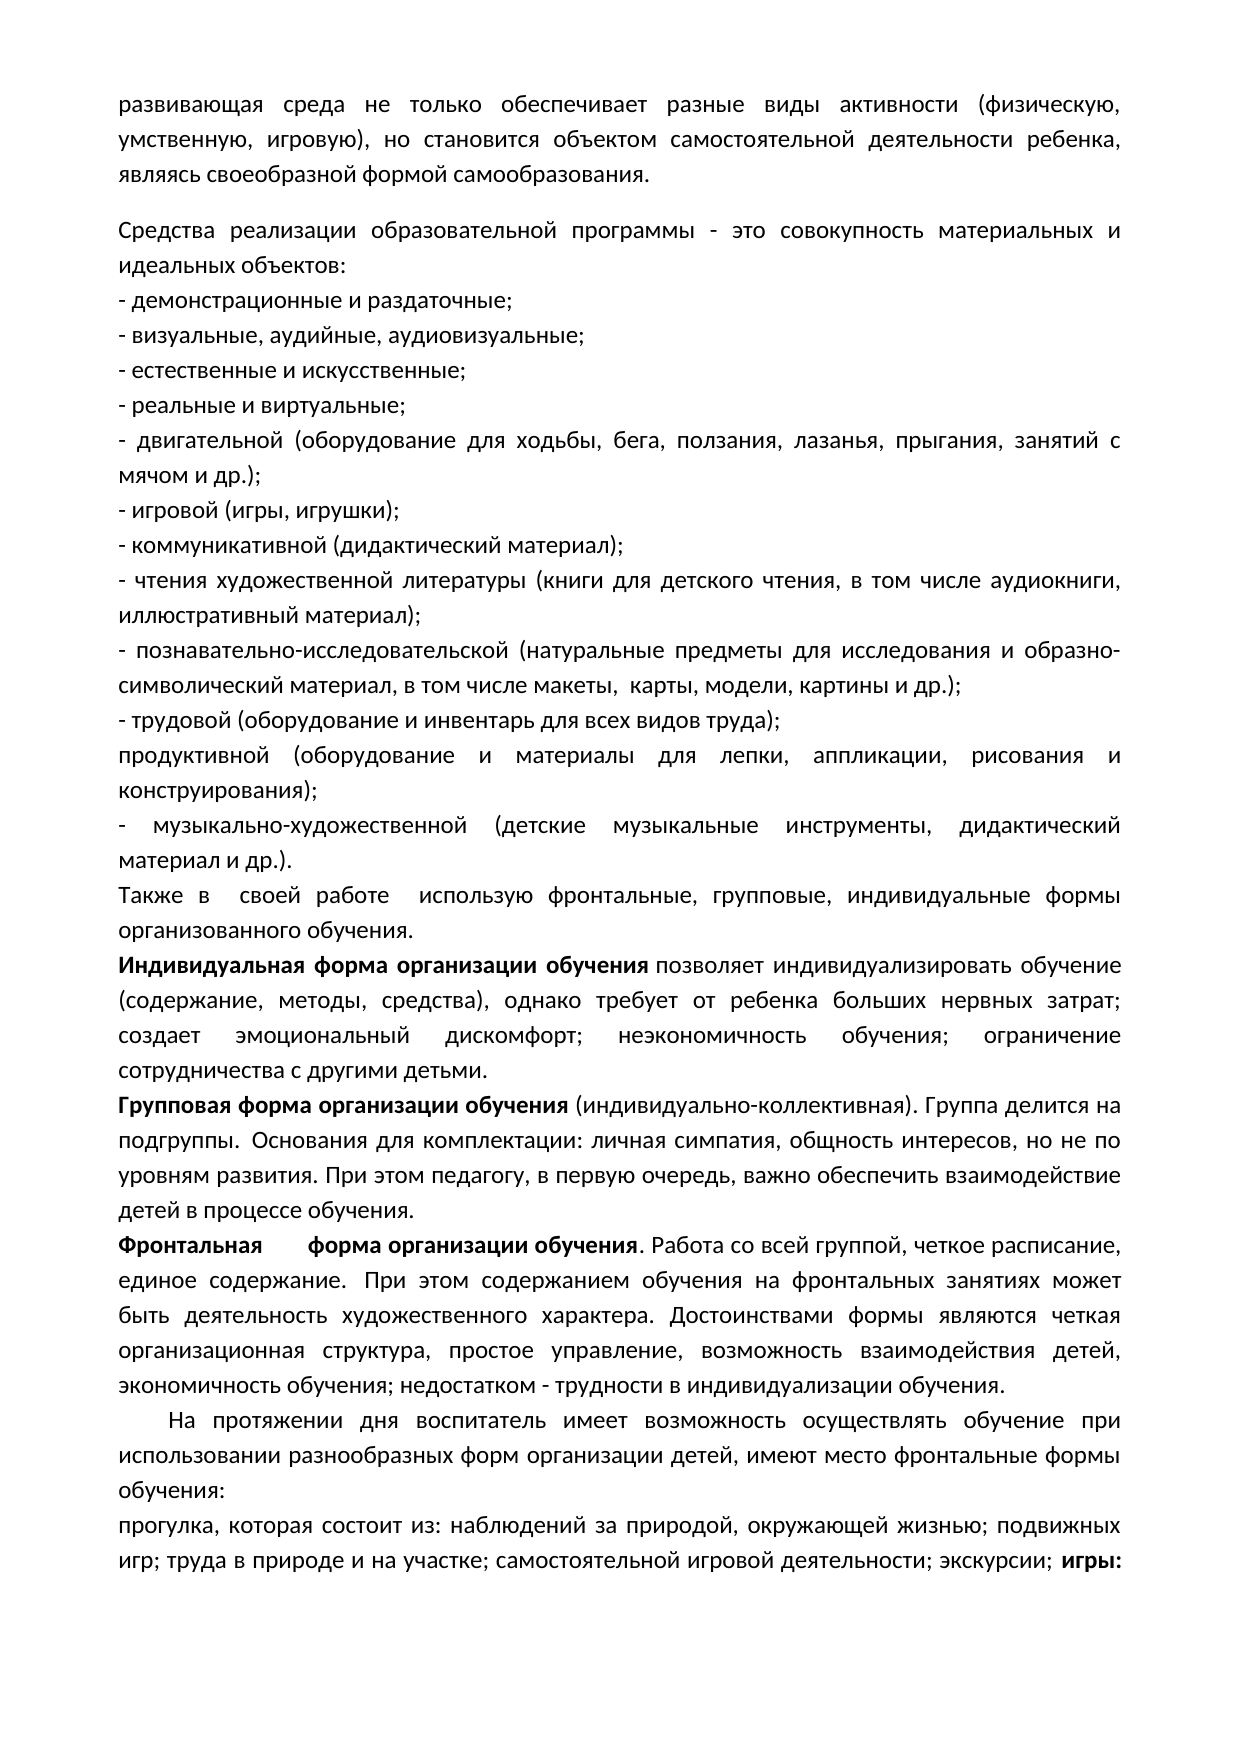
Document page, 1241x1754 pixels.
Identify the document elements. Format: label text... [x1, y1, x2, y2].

text Фронтальная форма организации обучения. Работа со всей группой, четкое расписание, единое содержание. При этом содержанием обучения на фронтальных занятиях может быть деятельность художественного характера. Достоинствами формы являются четкая организационная структура, простое управление, возможность взаимодействия детей, экономичность обучения; недостатком - трудности в индивидуализации обучения. [118, 1229, 1122, 1400]
text - чтения художественной литературы (книги для детского чтения, в том числе аудиокниги, иллюстративный материал); [118, 564, 1122, 630]
text Средства реализации образовательной программы - это совокупность материальных и идеальных объектов: [118, 214, 1122, 280]
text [118, 1509, 1122, 1575]
text продуктивной (оборудование и материалы для лепки, аппликации, рисования и конструирования); [118, 739, 1122, 805]
text На протяжении дня воспитатель имеет возможность осуществлять обучение при использовании разнообразных форм организации детей, имеют место фронтальные формы обучения: [118, 1404, 1122, 1505]
text - визуальные, аудийные, аудиовизуальные; [118, 319, 1122, 350]
text - музыкально-художественной (детские музыкальные инструменты, дидактический материал и др.). [118, 809, 1122, 875]
text - демонстрационные и раздаточные; [118, 284, 1122, 315]
text - естественные и искусственные; [118, 354, 1122, 385]
text - игровой (игры, игрушки); [118, 494, 1122, 525]
text - коммуникативной (дидактический материал); [118, 529, 1122, 560]
text Индивидуальная форма организации обучения позволяет индивидуализировать обучение (содержание, методы, средства), однако требует от ребенка больших нервных затрат; создает эмоциональный дискомфорт; неэкономичность обучения; ограничение сотрудничества с другими детьми. [118, 949, 1122, 1085]
text - реальные и виртуальные; [118, 389, 1122, 420]
text - трудовой (оборудование и инвентарь для всех видов труда); [118, 704, 1122, 735]
text - познавательно-исследовательской (натуральные предметы для исследования и образно-символический материал, в том числе макеты, карты, модели, картины и др.); [118, 634, 1122, 700]
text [118, 89, 1122, 189]
text Также в своей работе использую фронтальные, групповые, индивидуальные формы организованного обучения. [118, 879, 1122, 945]
text - двигательной (оборудование для ходьбы, бега, ползания, лазанья, прыгания, занятий с мячом и др.); [118, 424, 1122, 490]
text Групповая форма организации обучения (индивидуально-коллективная). Группа делится на подгруппы. Основания для комплектации: личная симпатия, общность интересов, но не по уровням развития. При этом педагогу, в первую очередь, важно обеспечить взаимодействие детей в процессе обучения. [118, 1089, 1122, 1225]
